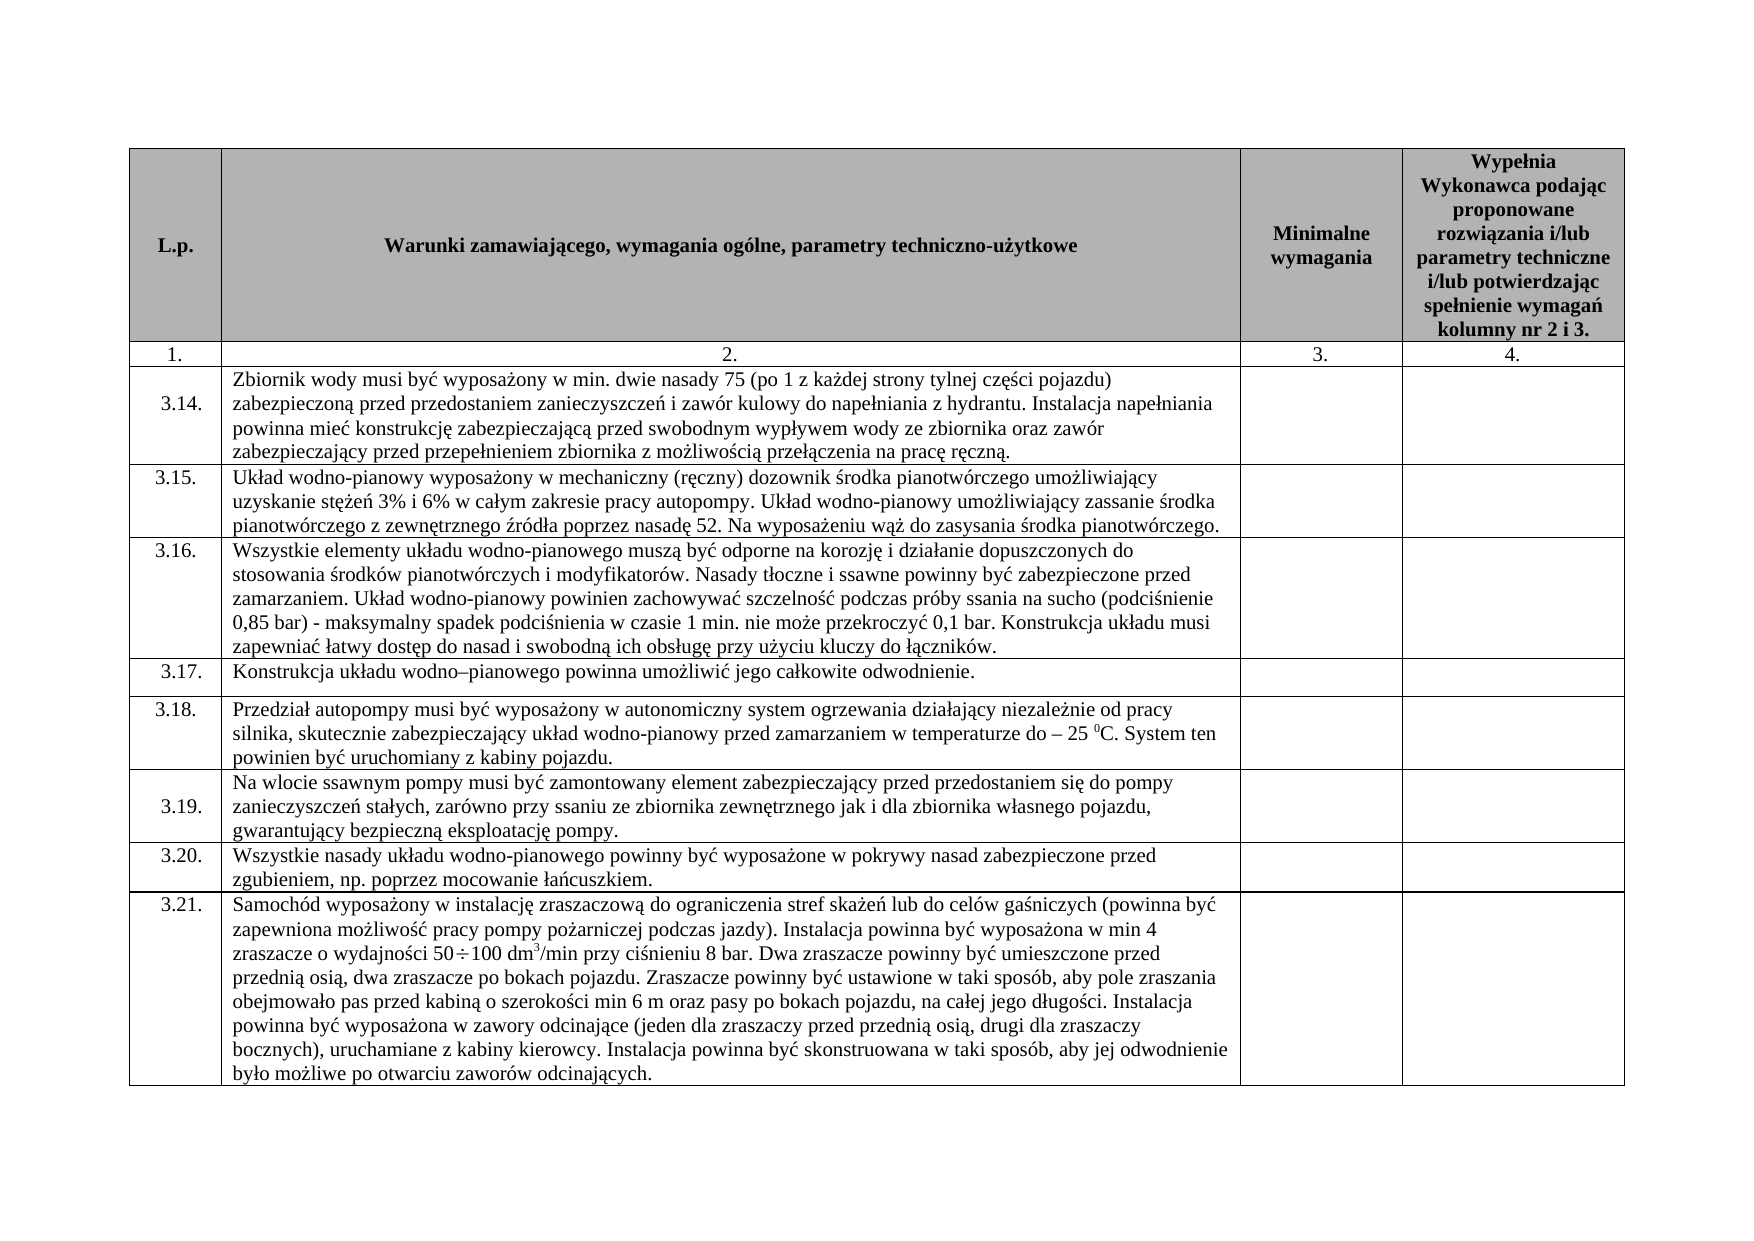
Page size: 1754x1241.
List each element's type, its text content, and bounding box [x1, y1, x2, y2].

table_header Warunki zamawiającego, wymagania ogólne, parametry techniczno-użytkowe [222, 149, 1240, 341]
table_cell [1403, 893, 1624, 1085]
table_cell [222, 342, 1240, 366]
table_cell [1403, 697, 1624, 769]
table_cell [1241, 770, 1402, 842]
table_cell [1241, 342, 1402, 366]
table_cell [1403, 465, 1624, 537]
table_cell [1403, 659, 1624, 696]
table_cell [1241, 538, 1402, 658]
table_cell [1241, 367, 1402, 463]
table_header Minimalne wymagania [1241, 149, 1402, 341]
table_cell Na wlocie ssawnym pompy musi być zamontowany element zabezpieczający przed przedostaniem się do pompy zanieczyszczeń stałych, zarówno przy ssaniu ze zbiornika zewnętrznego jak i dla zbiornika własnego pojazdu, gwarantujący bezpieczną eksploatację pompy. [222, 770, 1240, 842]
table_cell Wszystkie nasady układu wodno-pianowego powinny być wyposażone w pokrywy nasad zabezpieczone przed zgubieniem, np. poprzez mocowanie łańcuszkiem. [222, 843, 1240, 891]
table_cell 3.20. [130, 843, 221, 891]
table_cell [1403, 342, 1624, 366]
table_cell 3.16. [130, 538, 221, 658]
table_cell Wszystkie elementy układu wodno-pianowego muszą być odporne na korozję i działanie dopuszczonych do stosowania środków pianotwórczych i modyfikatorów. Nasady tłoczne i ssawne powinny być zabezpieczone przed zamarzaniem. Układ wodno-pianowy powinien zachowywać szczelność podczas próby ssania na sucho (podciśnienie 0,85 bar) - maksymalny spadek podciśnienia w czasie 1 min. nie może przekroczyć 0,1 bar. Konstrukcja układu musi zapewniać łatwy dostęp do nasad i swobodną ich obsługę przy użyciu kluczy do łączników. [222, 538, 1240, 658]
table_cell [1403, 538, 1624, 658]
table_cell [1403, 770, 1624, 842]
table_header L.p. [130, 149, 221, 341]
table_cell [1403, 843, 1624, 891]
table_cell [1241, 465, 1402, 537]
table_header Wypełnia Wykonawca podając proponowane rozwiązania i/lub parametry techniczne i/lub potwierdzając spełnienie wymagań kolumny nr 2 i 3. [1403, 149, 1624, 341]
table_cell 3.17. [130, 659, 221, 696]
table_cell 3.18. [130, 697, 221, 769]
table_cell [1403, 367, 1624, 463]
table_cell 3.19. [130, 770, 221, 842]
table_cell [1241, 893, 1402, 1085]
table_cell Zbiornik wody musi być wyposażony w min. dwie nasady 75 (po 1 z każdej strony tylnej części pojazdu) zabezpieczoną przed przedostaniem zanieczyszczeń i zawór kulowy do napełniania z hydrantu. Instalacja napełniania powinna mieć konstrukcję zabezpieczającą przed swobodnym wypływem wody ze zbiornika oraz zawór zabezpieczający przed przepełnieniem zbiornika z możliwością przełączenia na pracę ręczną. [222, 367, 1240, 463]
table_cell Przedział autopompy musi być wyposażony w autonomiczny system ogrzewania działający niezależnie od pracy silnika, skutecznie zabezpieczający układ wodno-pianowy przed zamarzaniem w temperaturze do – 25 0C. System ten powinien być uruchomiany z kabiny pojazdu. [222, 697, 1240, 769]
table_cell 3.14. [130, 367, 221, 463]
table_cell Układ wodno-pianowy wyposażony w mechaniczny (ręczny) dozownik środka pianotwórczego umożliwiający uzyskanie stężeń 3% i 6% w całym zakresie pracy autopompy. Układ wodno-pianowy umożliwiający zassanie środka pianotwórczego z zewnętrznego źródła poprzez nasadę 52. Na wyposażeniu wąż do zasysania środka pianotwórczego. [222, 465, 1240, 537]
table_cell 3.21. [130, 893, 221, 1085]
table_cell Samochód wyposażony w instalację zraszaczową do ograniczenia stref skażeń lub do celów gaśniczych (powinna być zapewniona możliwość pracy pompy pożarniczej podczas jazdy). Instalacja powinna być wyposażona w min 4 zraszacze o wydajności 50100 dm3/min przy ciśnieniu 8 bar. Dwa zraszacze powinny być umieszczone przed przednią osią, dwa zraszacze po bokach pojazdu. Zraszacze powinny być ustawione w taki sposób, aby pole zraszania obejmowało pas przed kabiną o szerokości min 6 m oraz pasy po bokach pojazdu, na całej jego długości. Instalacja powinna być wyposażona w zawory odcinające (jeden dla zraszaczy przed przednią osią, drugi dla zraszaczy bocznych), uruchamiane z kabiny kierowcy. Instalacja powinna być skonstruowana w taki sposób, aby jej odwodnienie było możliwe po otwarciu zaworów odcinających. [222, 893, 1240, 1085]
table_cell [1241, 659, 1402, 696]
table_cell 3.15. [130, 465, 221, 537]
table_cell [130, 342, 221, 366]
table_cell [1241, 843, 1402, 891]
table_cell Konstrukcja układu wodno–pianowego powinna umożliwić jego całkowite odwodnienie. [222, 659, 1240, 696]
table_cell [1241, 697, 1402, 769]
